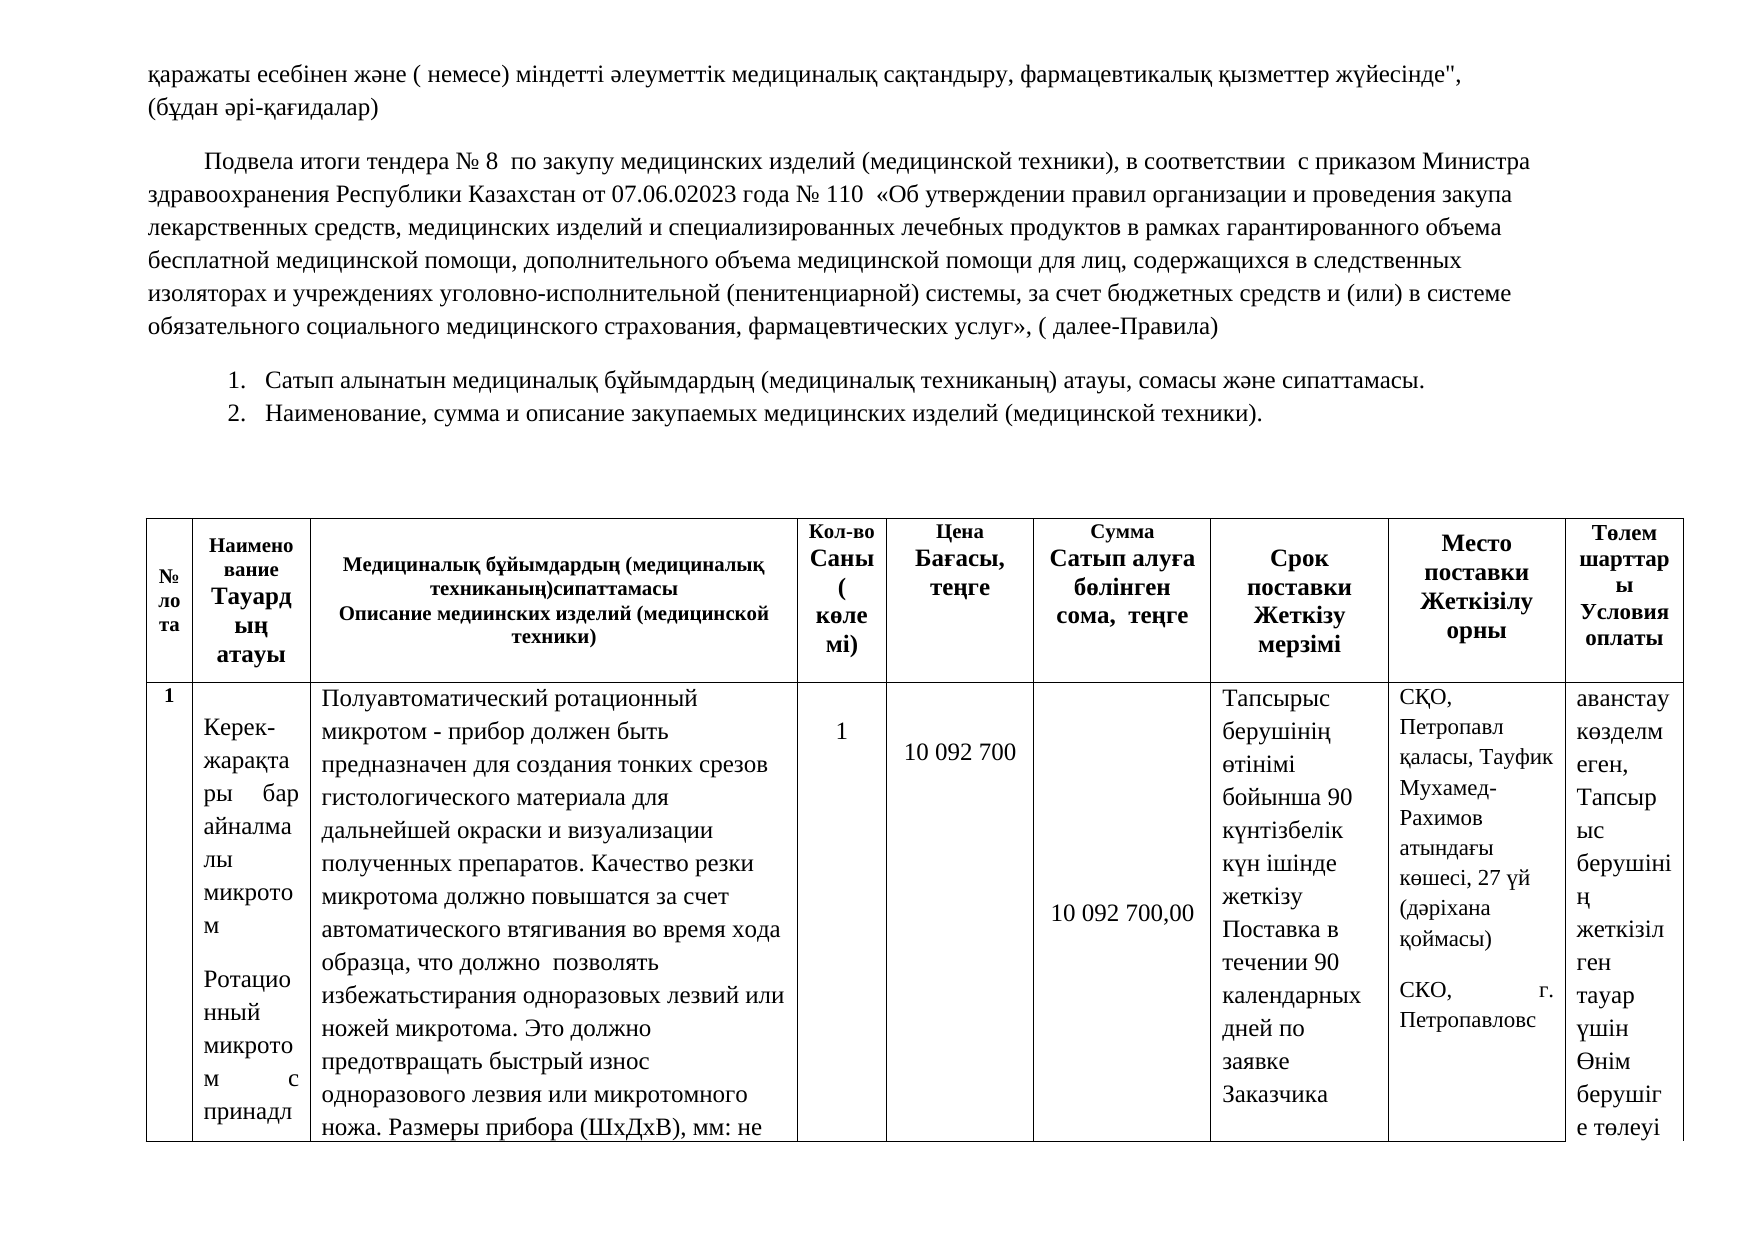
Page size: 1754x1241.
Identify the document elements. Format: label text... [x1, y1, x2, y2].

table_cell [1211, 683, 1388, 1141]
list Наименование, сумма и описание закупаемых медицинских изделий (медицинской техники). [227, 398, 1536, 427]
table_header Место поставки Жеткізілу орны [1389, 519, 1565, 682]
table_cell 1 [147, 683, 192, 1141]
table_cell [1389, 683, 1565, 1141]
table_header Срок поставки Жеткізу мерзімі [1211, 519, 1388, 682]
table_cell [311, 683, 797, 1141]
table_cell 10 092 700 [887, 683, 1033, 1141]
table_header Төлем шарттары Условия оплаты [1566, 519, 1683, 682]
table_header Наименование Тауардың атауы [193, 519, 310, 682]
table_header Цена Бағасы, теңге [887, 519, 1033, 682]
table_header Медициналық бұйымдардың (медициналық техниканың)сипаттамасы Описание медиинских изделий (медицинской техники) [311, 519, 797, 682]
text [148, 59, 1536, 121]
table_cell 1 [798, 683, 886, 1141]
table_cell 10 092 700,00 [1034, 683, 1210, 1141]
text Подвела итоги тендера № 8 по закупу медицинских изделий (медицинской техники), в соответствии с приказом Министра здравоохранения Республики Казахстан от 07.06.02023 года № 110 «Об утверждении правил организации и проведения закупа лекарственных средств, медицинских изделий и специализированных лечебных продуктов в рамках гарантированного объема бесплатной медицинской помощи, дополнительного объема медицинской помощи для лиц, содержащихся в следственных изоляторах и учреждениях уголовно-исполнительной (пенитенциарной) системы, за счет бюджетных средств и (или) в системе обязательного социального медицинского страхования, фармацевтических услуг», ( далее-Правила) [148, 146, 1536, 340]
table_header № лота [147, 519, 192, 682]
table_header Кол-во Саны (көлемі) [798, 519, 886, 682]
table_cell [1566, 683, 1683, 1141]
table_header Сумма Сатып алуға бөлінген сома, теңге [1034, 519, 1210, 682]
list Сатып алынатын медициналық бұйымдардың (медициналық техниканың) атауы, сомасы және сипаттамасы. [227, 365, 1536, 394]
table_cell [193, 683, 310, 1141]
